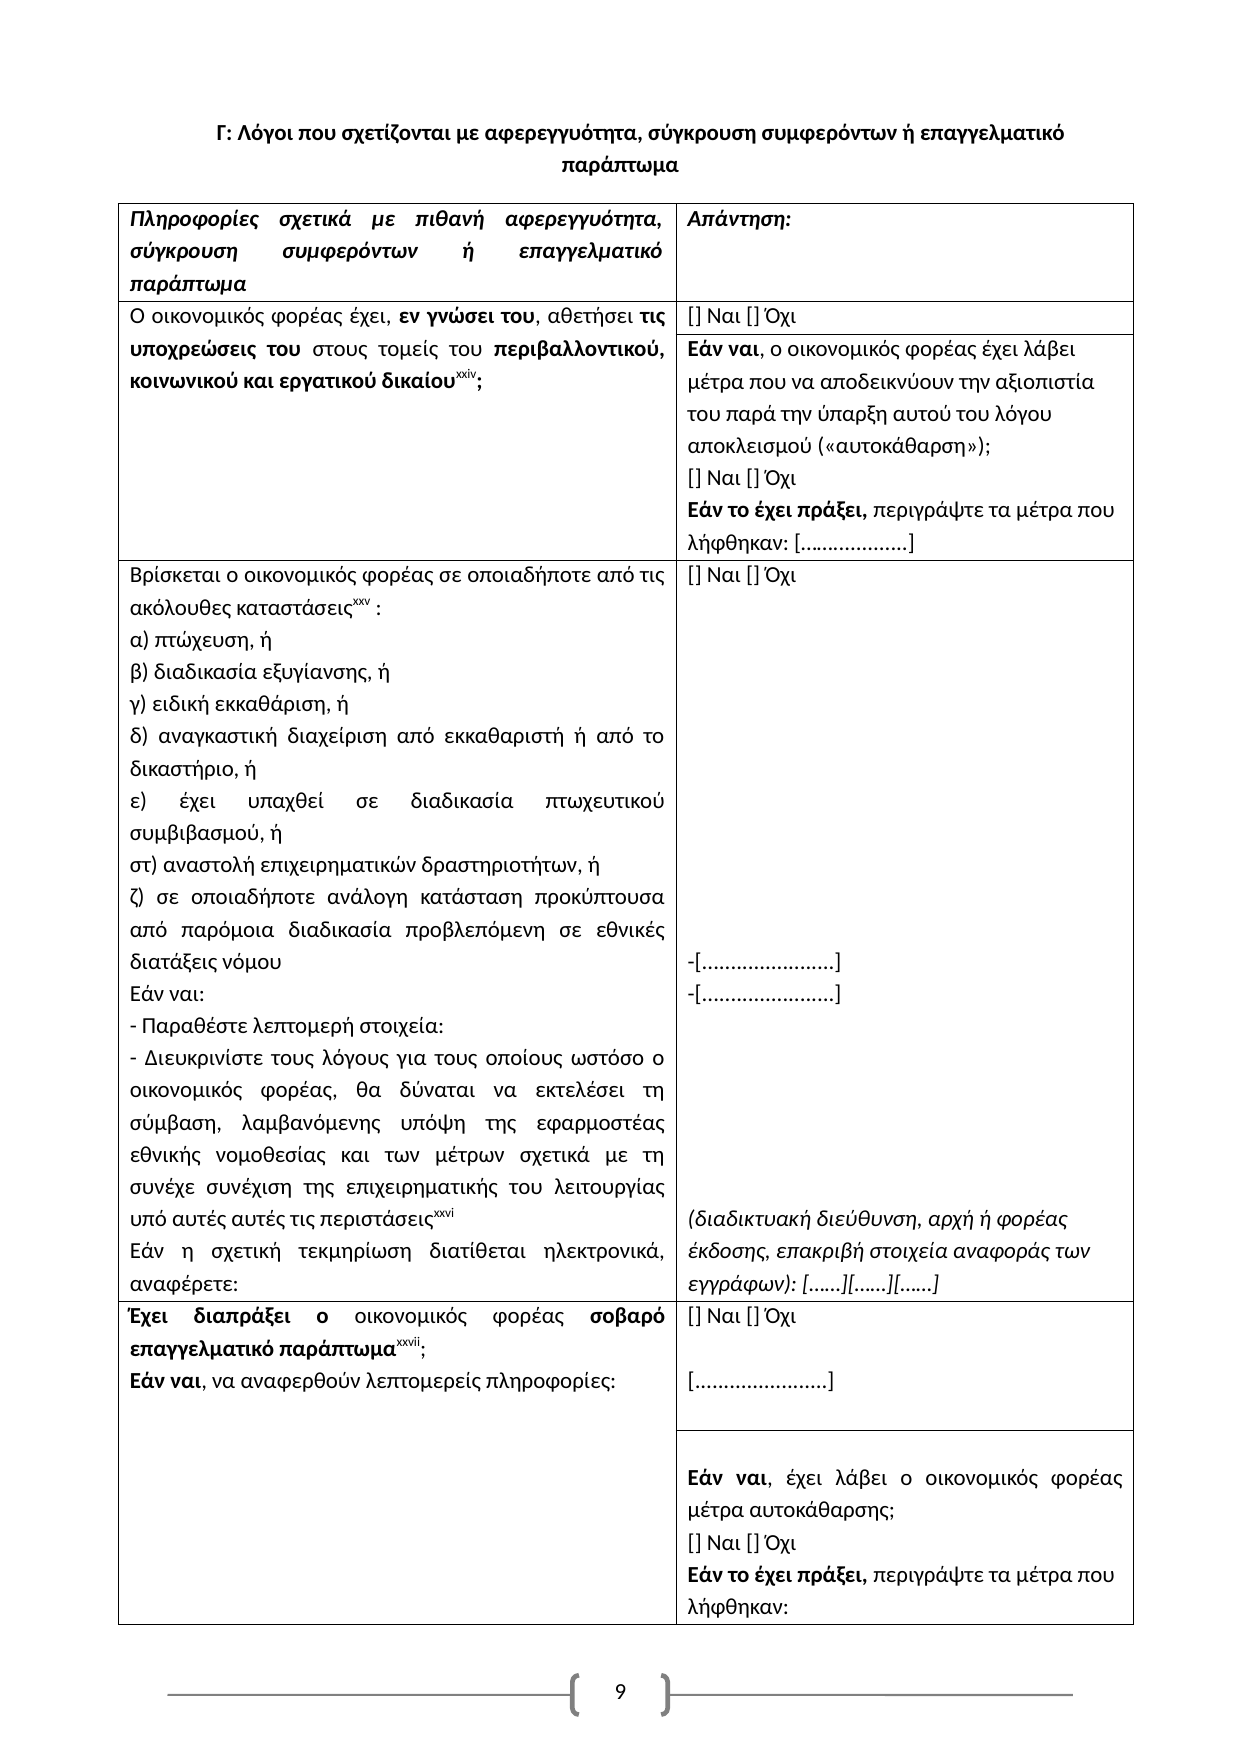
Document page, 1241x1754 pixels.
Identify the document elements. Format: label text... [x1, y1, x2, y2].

table_cell Ο οικονομικός φορέας έχει, εν γνώσει του, αθετήσει τις υποχρεώσεις του στους τομείς του περιβαλλοντικού, κοινωνικού και εργατικού δικαίου; [119, 302, 676, 559]
table_cell [] Ναι [] Όχι [.......................] [677, 1302, 1133, 1430]
table_cell Βρίσκεται ο οικονομικός φορέας σε οποιαδήποτε από τις ακόλουθες καταστάσεις : α) πτώχευση, ή β) διαδικασία εξυγίανσης, ή γ) ειδική εκκαθάριση, ή δ) αναγκαστική διαχείριση από εκκαθαριστή ή από το δικαστήριο, ή ε) έχει υπαχθεί σε διαδικασία πτωχευτικού συμβιβασμού, ή στ) αναστολή επιχειρηματικών δραστηριοτήτων, ή ζ) σε οποιαδήποτε ανάλογη κατάσταση προκύπτουσα από παρόμοια διαδικασία προβλεπόμενη σε εθνικές διατάξεις νόμου Εάν ναι: - Παραθέστε λεπτομερή στοιχεία: - Διευκρινίστε τους λόγους για τους οποίους ωστόσο ο οικονομικός φορέας, θα δύναται να εκτελέσει τη σύμβαση, λαμβανόμενης υπόψη της εφαρμοστέας εθνικής νομοθεσίας και των μέτρων σχετικά με τη συνέχε συνέχιση της επιχειρηματικής του λειτουργίας υπό αυτές αυτές τις περιστάσεις Εάν η σχετική τεκμηρίωση διατίθεται ηλεκτρονικά, αναφέρετε: [119, 561, 676, 1301]
text Γ: Λόγοι που σχετίζονται με αφερεγγυότητα, σύγκρουση συμφερόντων ή επαγγελματικό παράπτωμα [118, 118, 1122, 178]
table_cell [677, 1431, 1133, 1624]
table_header Πληροφορίες σχετικά με πιθανή αφερεγγυότητα, σύγκρουση συμφερόντων ή επαγγελματικό παράπτωμα [119, 204, 676, 301]
table_cell [] Ναι [] Όχι -[.......................] -[.......................] (διαδικτυακή διεύθυνση, αρχή ή φορέας έκδοσης, επακριβή στοιχεία αναφοράς των εγγράφων): [……][……][……] [677, 561, 1133, 1301]
table_cell Έχει διαπράξει ο οικονομικός φορέας σοβαρό επαγγελματικό παράπτωμα; Εάν ναι, να αναφερθούν λεπτομερείς πληροφορίες: [119, 1302, 676, 1624]
table_cell [] Ναι [] Όχι [677, 302, 1133, 333]
table_cell Εάν ναι, ο οικονομικός φορέας έχει λάβει μέτρα που να αποδεικνύουν την αξιοπιστία του παρά την ύπαρξη αυτού του λόγου αποκλεισμού («αυτοκάθαρση»); [] Ναι [] Όχι Εάν το έχει πράξει, περιγράψτε τα μέτρα που λήφθηκαν: […….............] [677, 335, 1133, 559]
table_header Απάντηση: [677, 204, 1133, 301]
